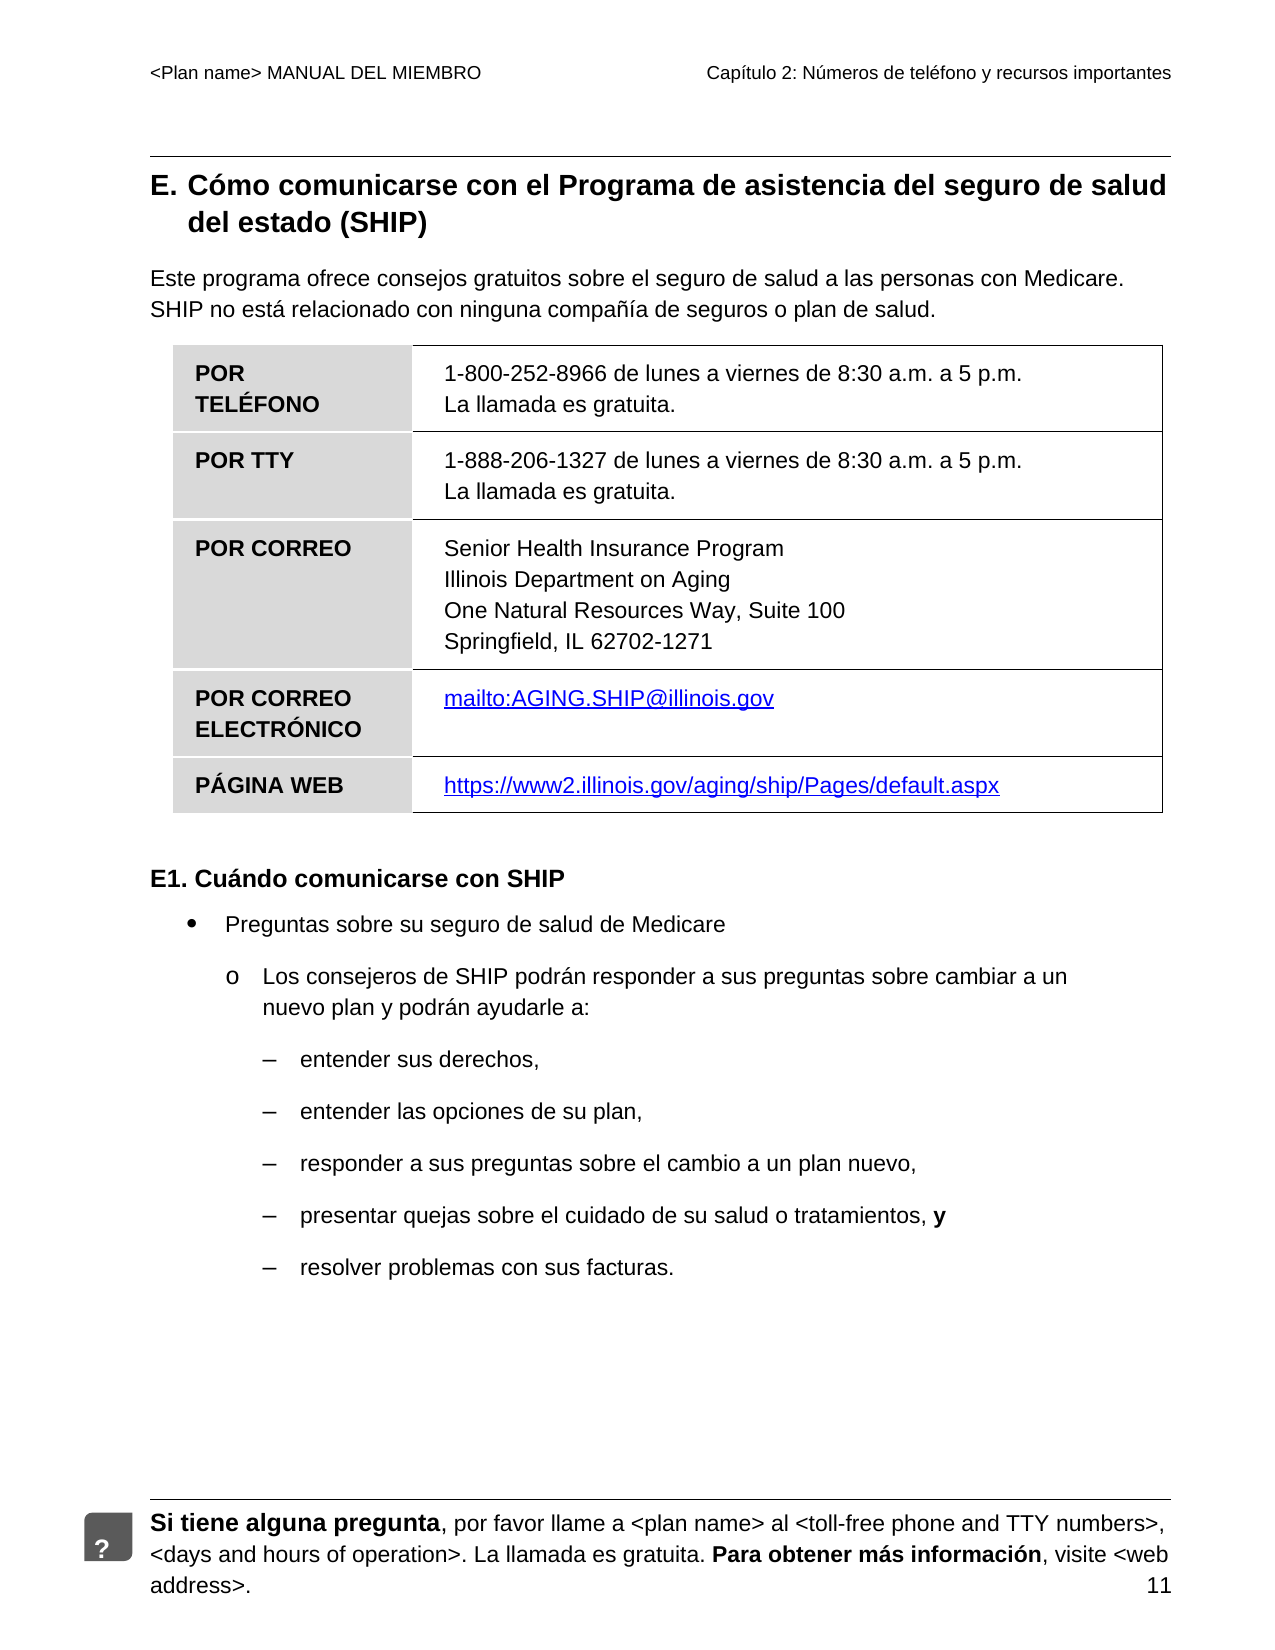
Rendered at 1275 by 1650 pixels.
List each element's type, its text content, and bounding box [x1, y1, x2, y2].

text responder a sus preguntas sobre el cambio a un plan nuevo, [262, 1147, 1096, 1178]
text presentar quejas sobre el cuidado de su salud o tratamientos, y [262, 1199, 1096, 1230]
table_cell Senior Health Insurance Program Illinois Department on Aging One Natural Resources Way, Suite 100 Springfield, IL 62702-1271 [413, 520, 1162, 668]
table_cell mailto:AGING.SHIP@illinois.gov [413, 670, 1162, 756]
text Los consejeros de SHIP podrán responder a sus preguntas sobre cambiar a un nuevo plan y podrán ayudarle a: [225, 959, 1096, 1022]
table_cell PÁGINA WEB [173, 758, 412, 812]
table_cell POR CORREO [173, 521, 412, 668]
subtitle E. Cómo comunicarse con el Programa de asistencia del seguro de salud del estado (SHIP) [150, 157, 1171, 240]
text Preguntas sobre su seguro de salud de Medicare [187, 907, 1096, 938]
text Este programa ofrece consejos gratuitos sobre el seguro de salud a las personas con Medicare. SHIP no está relacionado con ninguna compañía de seguros o plan de salud. [150, 261, 1171, 324]
table_cell 1-888-206-1327 de lunes a viernes de 8:30 a.m. a 5 p.m. La llamada es gratuita. [413, 432, 1162, 518]
table_cell https://www2.illinois.gov/aging/ship/Pages/default.aspx [413, 757, 1162, 812]
text entender las opciones de su plan, [262, 1094, 1096, 1126]
text resolver problemas con sus facturas. [262, 1251, 1096, 1282]
table_header 1-800-252-8966 de lunes a viernes de 8:30 a.m. a 5 p.m. La llamada es gratuita. [413, 346, 1162, 431]
table_cell POR CORREO ELECTRÓNICO [173, 671, 412, 756]
subtitle E1. Cuándo comunicarse con SHIP [150, 861, 1096, 894]
table_cell POR TTY [173, 433, 412, 518]
text entender sus derechos, [262, 1042, 1096, 1074]
table_header POR TELÉFONO [173, 346, 412, 431]
